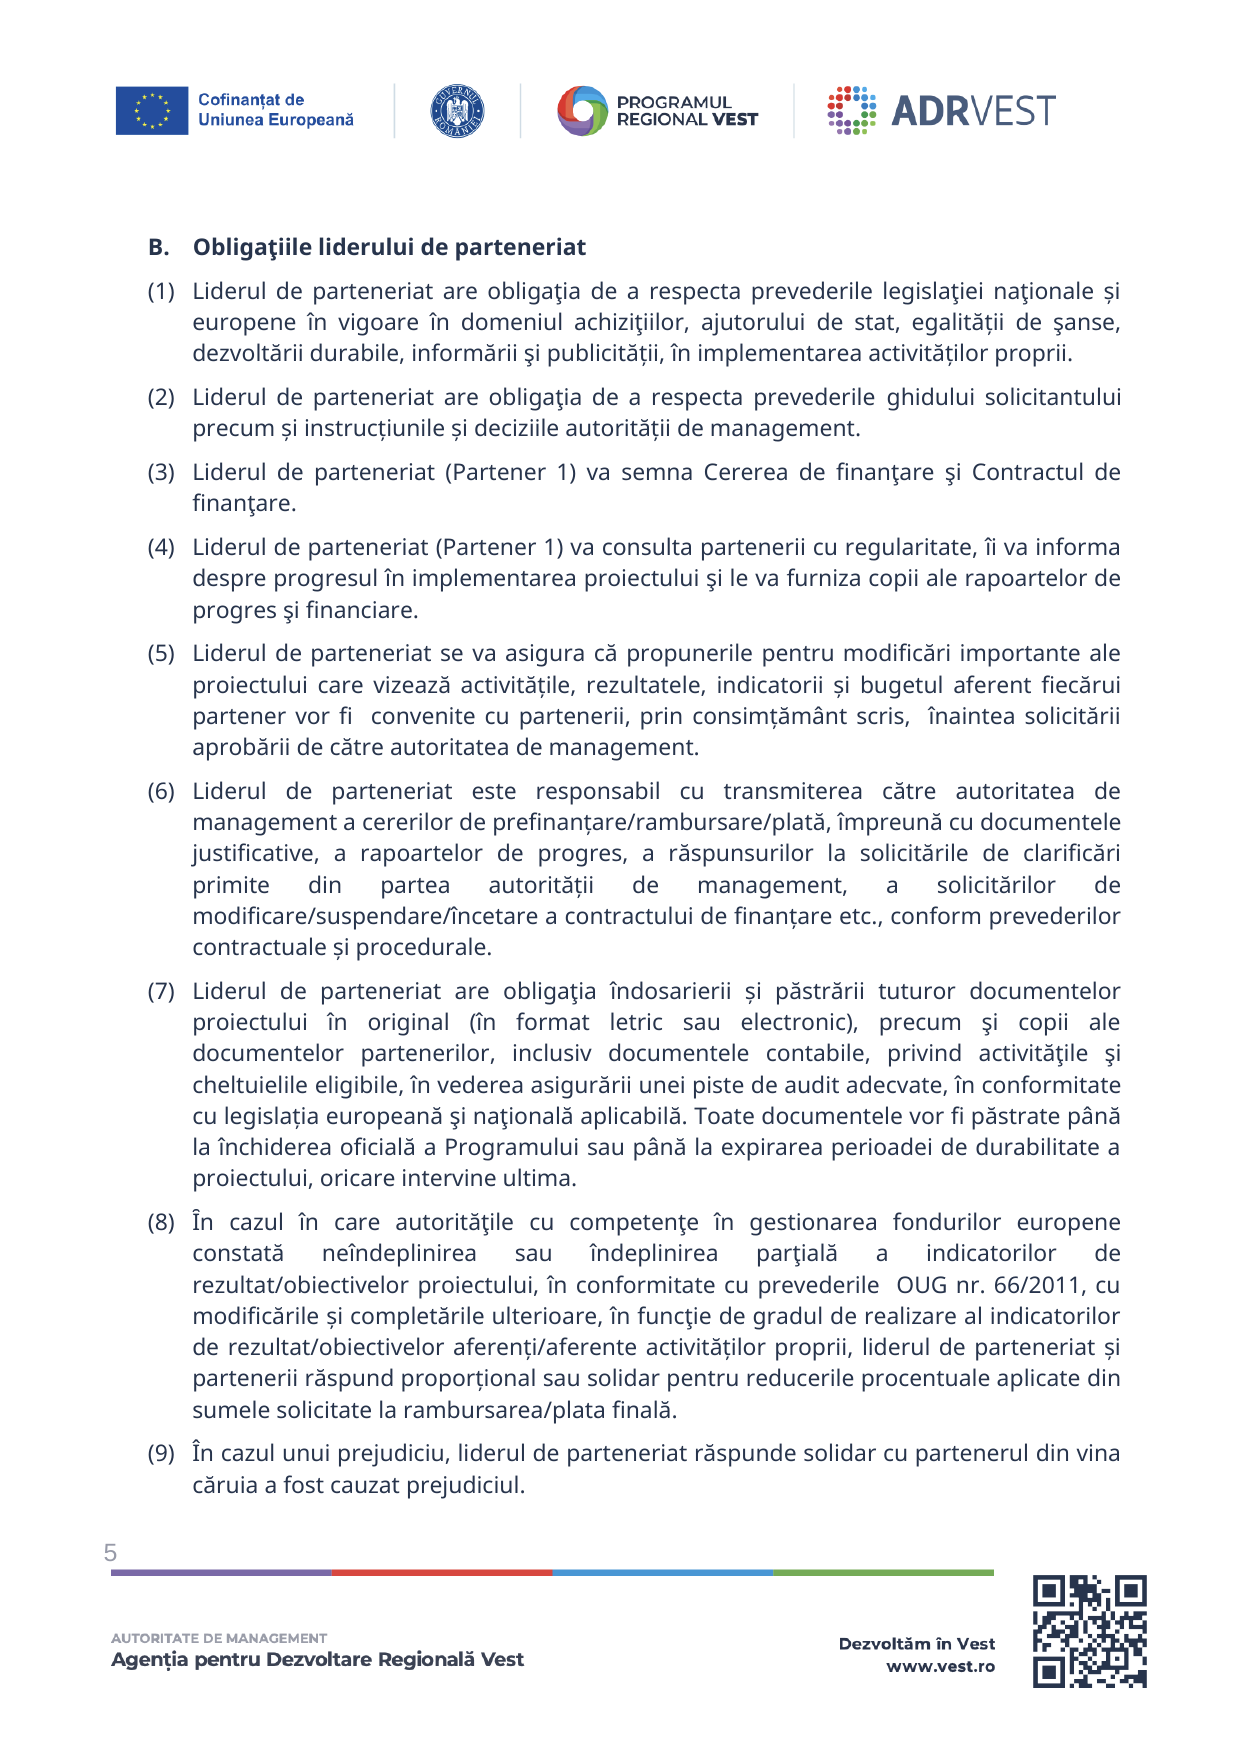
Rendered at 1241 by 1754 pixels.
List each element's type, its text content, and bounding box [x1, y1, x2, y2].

list Liderul de parteneriat (Partener 1) va consulta partenerii cu regularitate, îi va informa despre progresul în implementarea proiectului şi le va furniza copii ale rapoartelor de progres şi financiare. [148, 531, 1122, 625]
list Ȋn cazul în care autorităţile cu competenţe în gestionarea fondurilor europene constată neîndeplinirea sau îndeplinirea parţială a indicatorilor de rezultat/obiectivelor proiectului, în conformitate cu prevederile OUG nr. 66/2011, cu modificările și completările ulterioare, în funcţie de gradul de realizare al indicatorilor de rezultat/obiectivelor aferenți/aferente activităților proprii, liderul de parteneriat și partenerii răspund proporțional sau solidar pentru reducerile procentuale aplicate din sumele solicitate la rambursarea/plata finală. [148, 1206, 1122, 1425]
subtitle Obligaţiile liderului de parteneriat [148, 231, 1122, 262]
picture [103, 1566, 1008, 1681]
subtitle Liderul de parteneriat are obligaţia de a respecta prevederile legislaţiei naţionale și europene în vigoare în domeniul achiziţiilor, ajutorului de stat, egalității de şanse, dezvoltării durabile, informării şi publicității, în implementarea activităților proprii. [148, 275, 1122, 368]
list Liderul de parteneriat are obligaţia îndosarierii și păstrării tuturor documentelor proiectului în original (în format letric sau electronic), precum şi copii ale documentelor partenerilor, inclusiv documentele contabile, privind activităţile şi cheltuielile eligibile, în vederea asigurării unei piste de audit adecvate, în conformitate cu legislația europeană şi naţională aplicabilă. Toate documentele vor fi păstrate până la închiderea oficială a Programului sau până la expirarea perioadei de durabilitate a proiectului, oricare intervine ultima. [148, 975, 1122, 1193]
picture [1025, 1566, 1156, 1697]
list În cazul unui prejudiciu, liderul de parteneriat răspunde solidar cu partenerul din vina căruia a fost cauzat prejudiciul. [148, 1437, 1122, 1500]
picture [103, 73, 1064, 143]
list Liderul de parteneriat (Partener 1) va semna Cererea de finanţare şi Contractul de finanţare. [148, 456, 1122, 518]
list Liderul de parteneriat are obligaţia de a respecta prevederile ghidului solicitantului precum și instrucțiunile și deciziile autorității de management. [148, 381, 1122, 443]
list Liderul de parteneriat este responsabil cu transmiterea către autoritatea de management a cererilor de prefinanțare/rambursare/plată, împreună cu documentele justificative, a rapoartelor de progres, a răspunsurilor la solicitările de clarificări primite din partea autorității de management, a solicitărilor de modificare/suspendare/încetare a contractului de finanțare etc., conform prevederilor contractuale și procedurale. [148, 775, 1122, 962]
list Liderul de parteneriat se va asigura că propunerile pentru modificări importante ale proiectului care vizează activitățile, rezultatele, indicatorii și bugetul aferent fiecărui partener vor fi convenite cu partenerii, prin consimțământ scris, înaintea solicitării aprobării de către autoritatea de management. [148, 637, 1122, 762]
